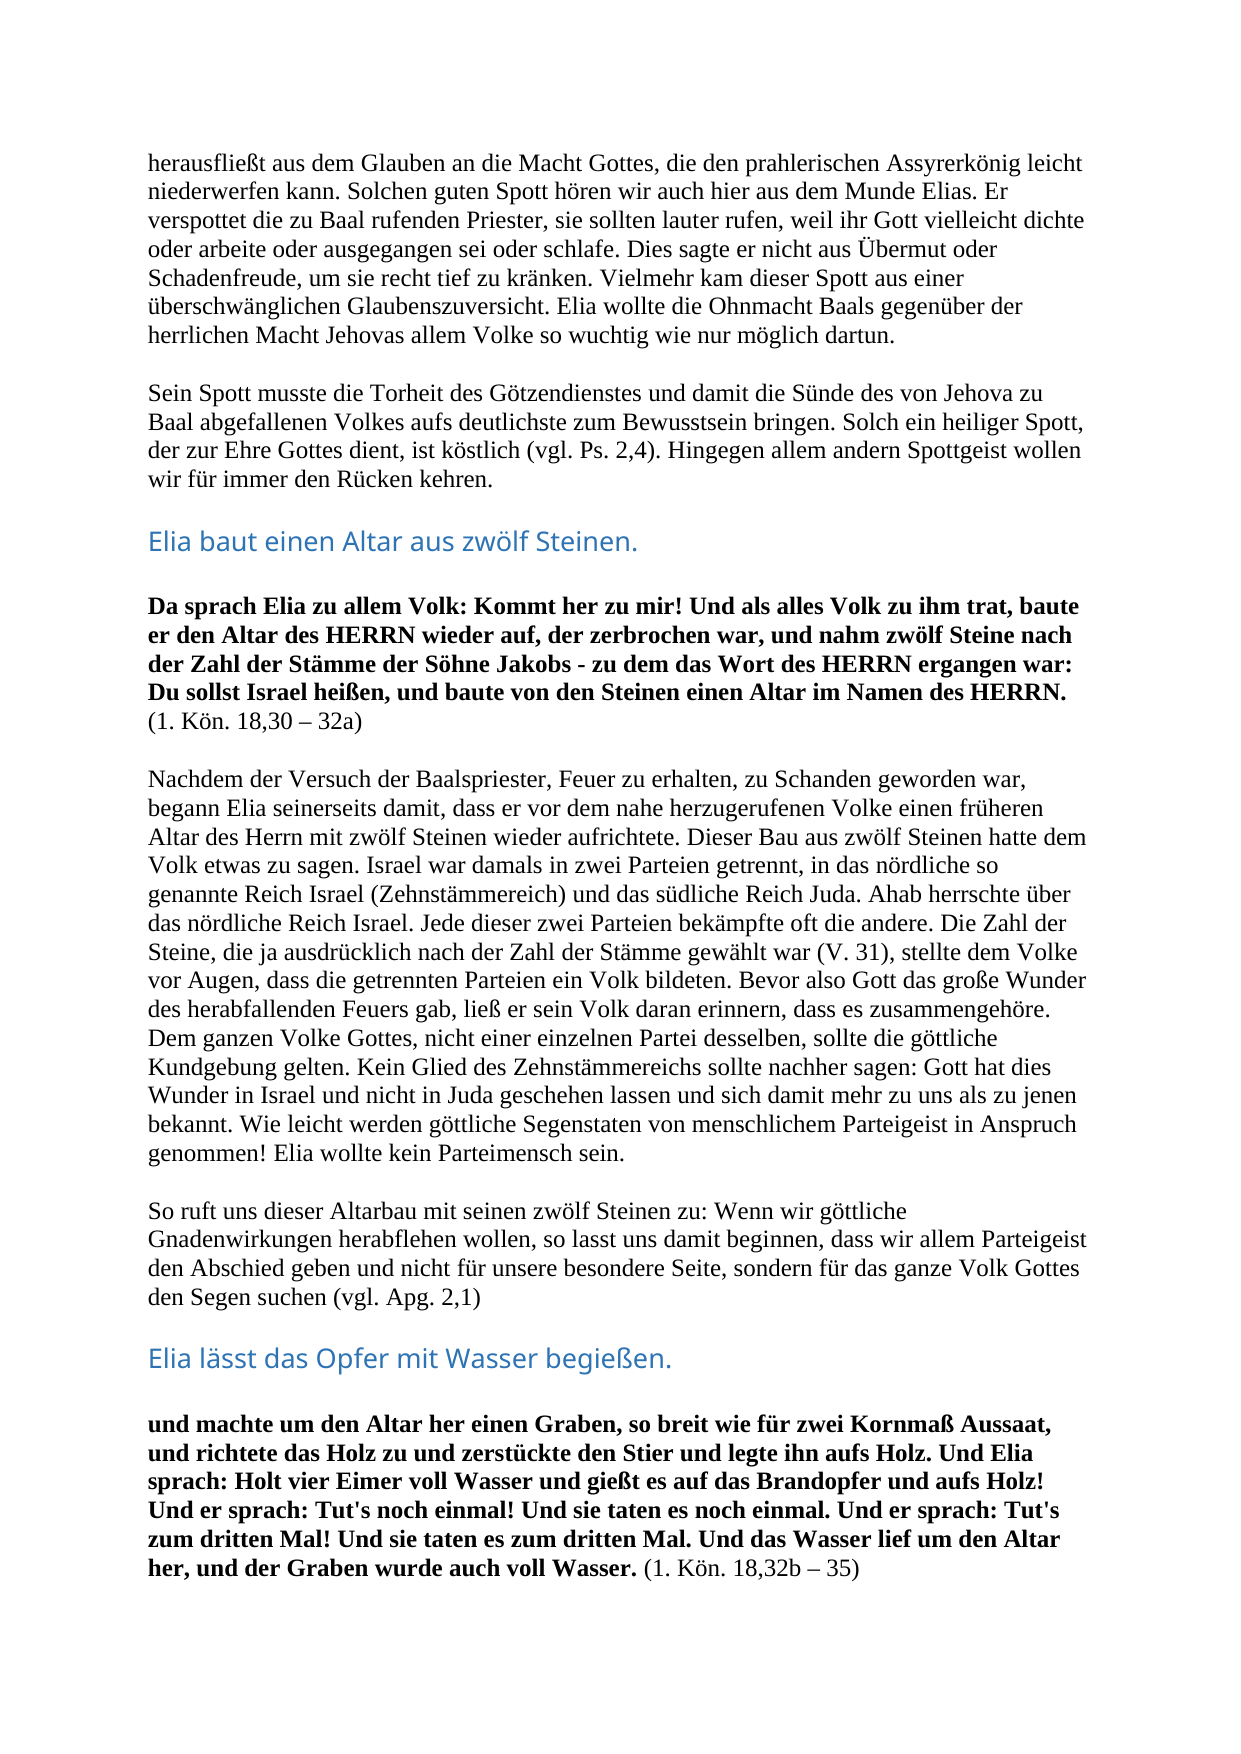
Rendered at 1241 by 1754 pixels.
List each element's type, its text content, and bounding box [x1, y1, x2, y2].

subtitle Elia lässt das Opfer mit Wasser begießen. [148, 1340, 1093, 1377]
text Da sprach Elia zu allem Volk: Kommt her zu mir! Und als alles Volk zu ihm trat, baute er den Altar des HERRN wieder auf, der zerbrochen war, und nahm zwölf Steine nach der Zahl der Stämme der Söhne Jakobs - zu dem das Wort des HERRN ergangen war: Du sollst Israel heißen, und baute von den Steinen einen Altar im Namen des HERRN. (1. Kön. 18,30 – 32a) [148, 591, 1093, 735]
text und machte um den Altar her einen Graben, so breit wie für zwei Kornmaß Aussaat, und richtete das Holz zu und zerstückte den Stier und legte ihn aufs Holz. Und Elia sprach: Holt vier Eimer voll Wasser und gießt es auf das Brandopfer und aufs Holz! Und er sprach: Tut's noch einmal! Und sie taten es noch einmal. Und er sprach: Tut's zum dritten Mal! Und sie taten es zum dritten Mal. Und das Wasser lief um den Altar her, und der Graben wurde auch voll Wasser. (1. Kön. 18,32b – 35) [148, 1409, 1093, 1581]
text So ruft uns dieser Altarbau mit seinen zwölf Steinen zu: Wenn wir göttliche Gnadenwirkungen herabflehen wollen, so lasst uns damit beginnen, dass wir allem Parteigeist den Abschied geben und nicht für unsere besondere Seite, sondern für das ganze Volk Gottes den Segen suchen (vgl. Apg. 2,1) [148, 1196, 1093, 1311]
text Nachdem der Versuch der Baalspriester, Feuer zu erhalten, zu Schanden geworden war, begann Elia seinerseits damit, dass er vor dem nahe herzugerufenen Volke einen früheren Altar des Herrn mit zwölf Steinen wieder aufrichtete. Dieser Bau aus zwölf Steinen hatte dem Volk etwas zu sagen. Israel war damals in zwei Parteien getrennt, in das nördliche so genannte Reich Israel (Zehnstämmereich) und das südliche Reich Juda. Ahab herrschte über das nördliche Reich Israel. Jede dieser zwei Parteien bekämpfte oft die andere. Die Zahl der Steine, die ja ausdrücklich nach der Zahl der Stämme gewählt war (V. 31), stellte dem Volke vor Augen, dass die getrennten Parteien ein Volk bildeten. Bevor also Gott das große Wunder des herabfallenden Feuers gab, ließ er sein Volk daran erinnern, dass es zusammengehöre. Dem ganzen Volke Gottes, nicht einer einzelnen Partei desselben, sollte die göttliche Kundgebung gelten. Kein Glied des Zehnstämmereichs sollte nachher sagen: Gott hat dies Wunder in Israel und nicht in Juda geschehen lassen und sich damit mehr zu uns als zu jenen bekannt. Wie leicht werden göttliche Segenstaten von menschlichem Parteigeist in Anspruch genommen! Elia wollte kein Parteimensch sein. [148, 764, 1093, 1167]
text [148, 148, 1093, 349]
subtitle Elia baut einen Altar aus zwölf Steinen. [148, 522, 1093, 559]
text Sein Spott musste die Torheit des Götzendienstes und damit die Sünde des von Jehova zu Baal abgefallenen Volkes aufs deutlichste zum Bewusstsein bringen. Solch ein heiliger Spott, der zur Ehre Gottes dient, ist köstlich (vgl. Ps. 2,4). Hingegen allem andern Spottgeist wollen wir für immer den Rücken kehren. [148, 378, 1093, 493]
